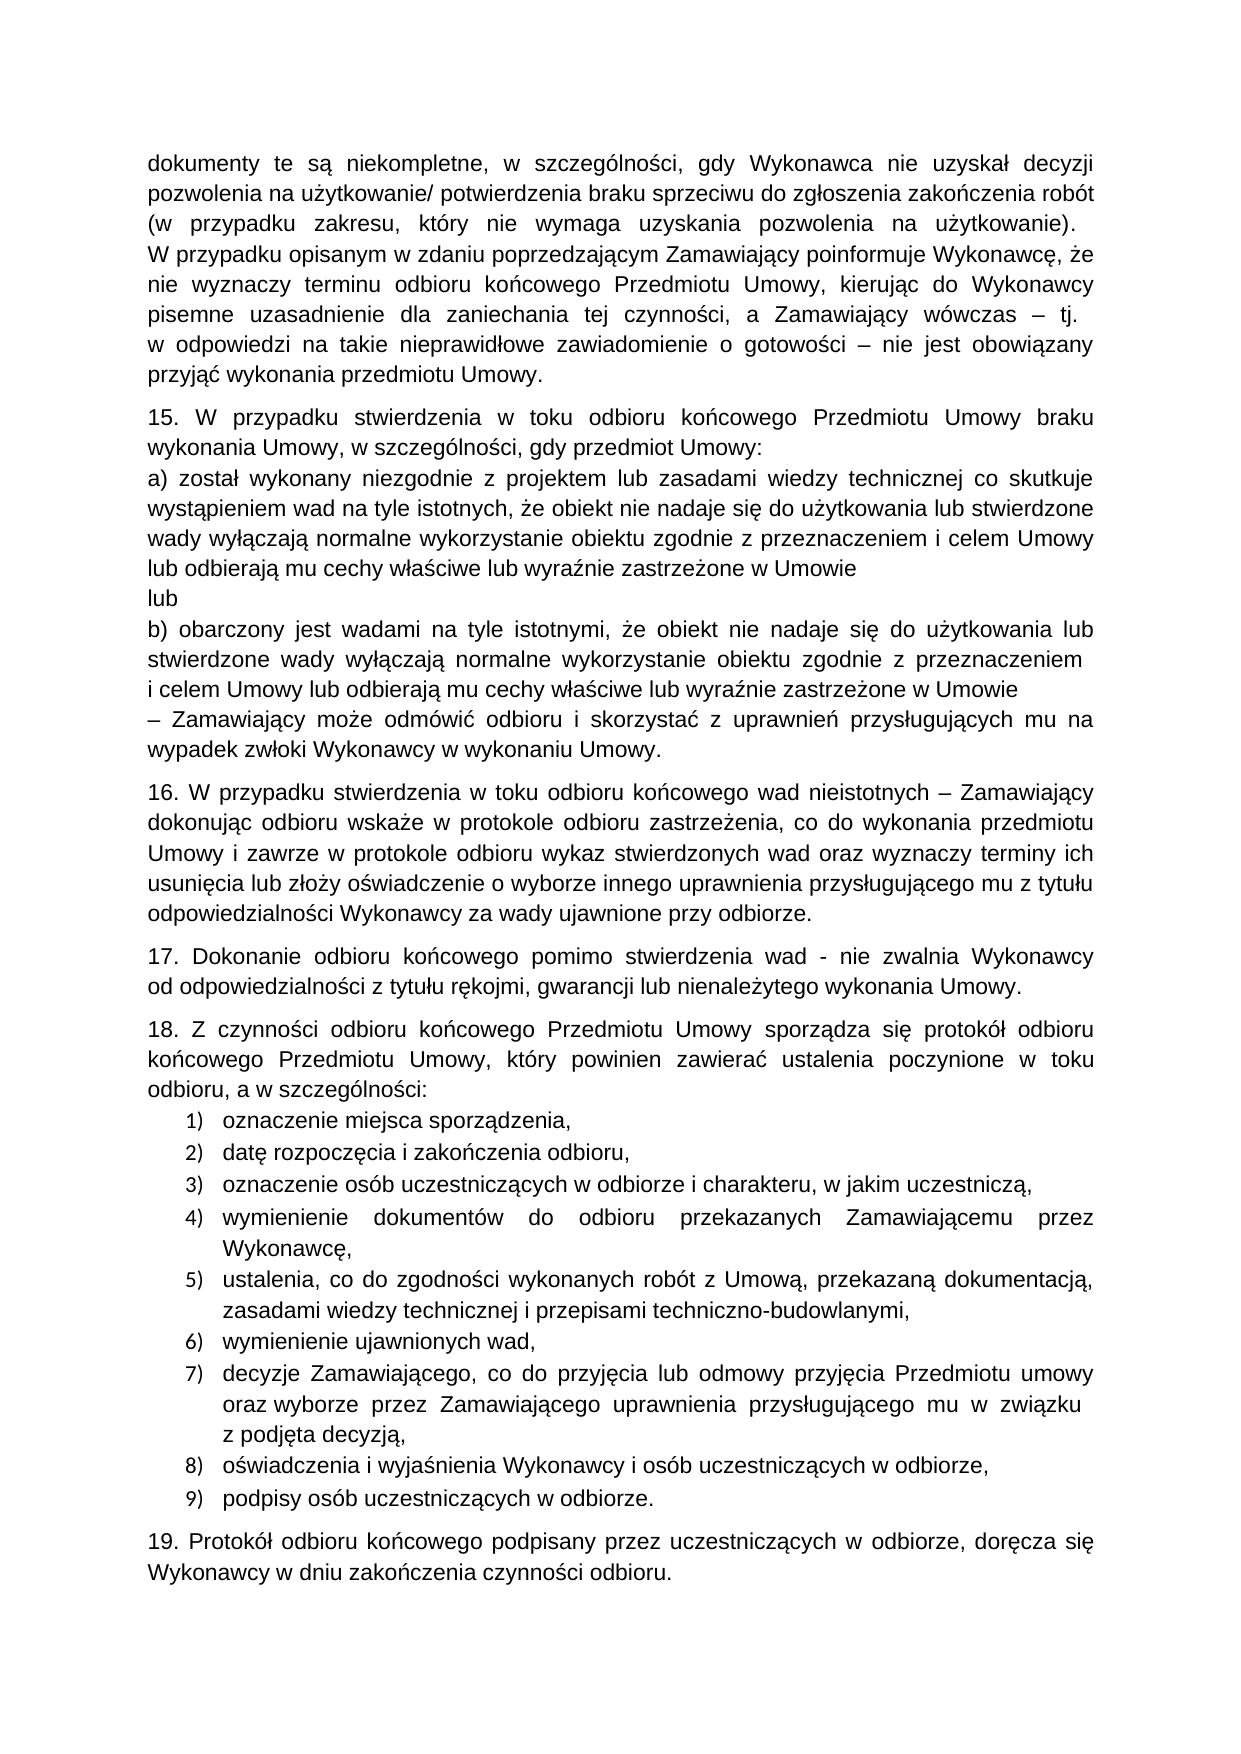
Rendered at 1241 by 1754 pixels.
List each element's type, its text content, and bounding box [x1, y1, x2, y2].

list decyzje Zamawiającego, co do przyjęcia lub odmowy przyjęcia Przedmiotu umowy oraz wyborze przez Zamawiającego uprawnienia przysługującego mu w związku z podjęta decyzją, [185, 1359, 1094, 1448]
text a) został wykonany niezgodnie z projektem lub zasadami wiedzy technicznej co skutkuje wystąpieniem wad na tyle istotnych, że obiekt nie nadaje się do użytkowania lub stwierdzone wady wyłączają normalne wykorzystanie obiektu zgodnie z przeznaczeniem i celem Umowy lub odbierają mu cechy właściwe lub wyraźnie zastrzeżone w Umowie [147, 464, 1094, 582]
list wymienienie dokumentów do odbioru przekazanych Zamawiającemu przez Wykonawcę, [185, 1203, 1094, 1261]
text 15. W przypadku stwierdzenia w toku odbioru końcowego Przedmiotu Umowy braku wykonania Umowy, w szczególności, gdy przedmiot Umowy: [147, 404, 1094, 461]
text 16. W przypadku stwierdzenia w toku odbioru końcowego wad nieistotnych – Zamawiający dokonując odbioru wskaże w protokole odbioru zastrzeżenia, co do wykonania przedmiotu Umowy i zawrze w protokole odbioru wykaz stwierdzonych wad oraz wyznaczy terminy ich usunięcia lub złoży oświadczenie o wyborze innego uprawnienia przysługującego mu z tytułu odpowiedzialności Wykonawcy za wady ujawnione przy odbiorze. [147, 779, 1094, 926]
text 18. Z czynności odbioru końcowego Przedmiotu Umowy sporządza się protokół odbioru końcowego Przedmiotu Umowy, który powinien zawierać ustalenia poczynione w toku odbioru, a w szczególności: [147, 1016, 1094, 1102]
list wymienienie ujawnionych wad, [185, 1327, 1094, 1355]
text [147, 150, 1094, 388]
list oświadczenia i wyjaśnienia Wykonawcy i osób uczestniczących w odbiorze, [185, 1451, 1094, 1479]
list datę rozpoczęcia i zakończenia odbioru, [185, 1138, 1094, 1166]
text 17. Dokonanie odbioru końcowego pomimo stwierdzenia wad - nie zwalnia Wykonawcy od odpowiedzialności z tytułu rękojmi, gwarancji lub nienależytego wykonania Umowy. [147, 943, 1094, 999]
text b) obarczony jest wadami na tyle istotnymi, że obiekt nie nadaje się do użytkowania lub stwierdzone wady wyłączają normalne wykorzystanie obiektu zgodnie z przeznaczeniem i celem Umowy lub odbierają mu cechy właściwe lub wyraźnie zastrzeżone w Umowie [147, 616, 1094, 702]
text 19. Protokół odbioru końcowego podpisany przez uczestniczących w odbiorze, doręcza się Wykonawcy w dniu zakończenia czynności odbioru. [147, 1528, 1094, 1585]
list ustalenia, co do zgodności wykonanych robót z Umową, przekazaną dokumentacją, zasadami wiedzy technicznej i przepisami techniczno-budowlanymi, [185, 1265, 1094, 1323]
text – Zamawiający może odmówić odbioru i skorzystać z uprawnień przysługujących mu na wypadek zwłoki Wykonawcy w wykonaniu Umowy. [147, 706, 1094, 763]
list oznaczenie osób uczestniczących w odbiorze i charakteru, w jakim uczestniczą, [185, 1171, 1094, 1199]
list oznaczenie miejsca sporządzenia, [185, 1106, 1094, 1134]
text lub [147, 585, 1094, 612]
list podpisy osób uczestniczących w odbiorze. [185, 1484, 1094, 1512]
